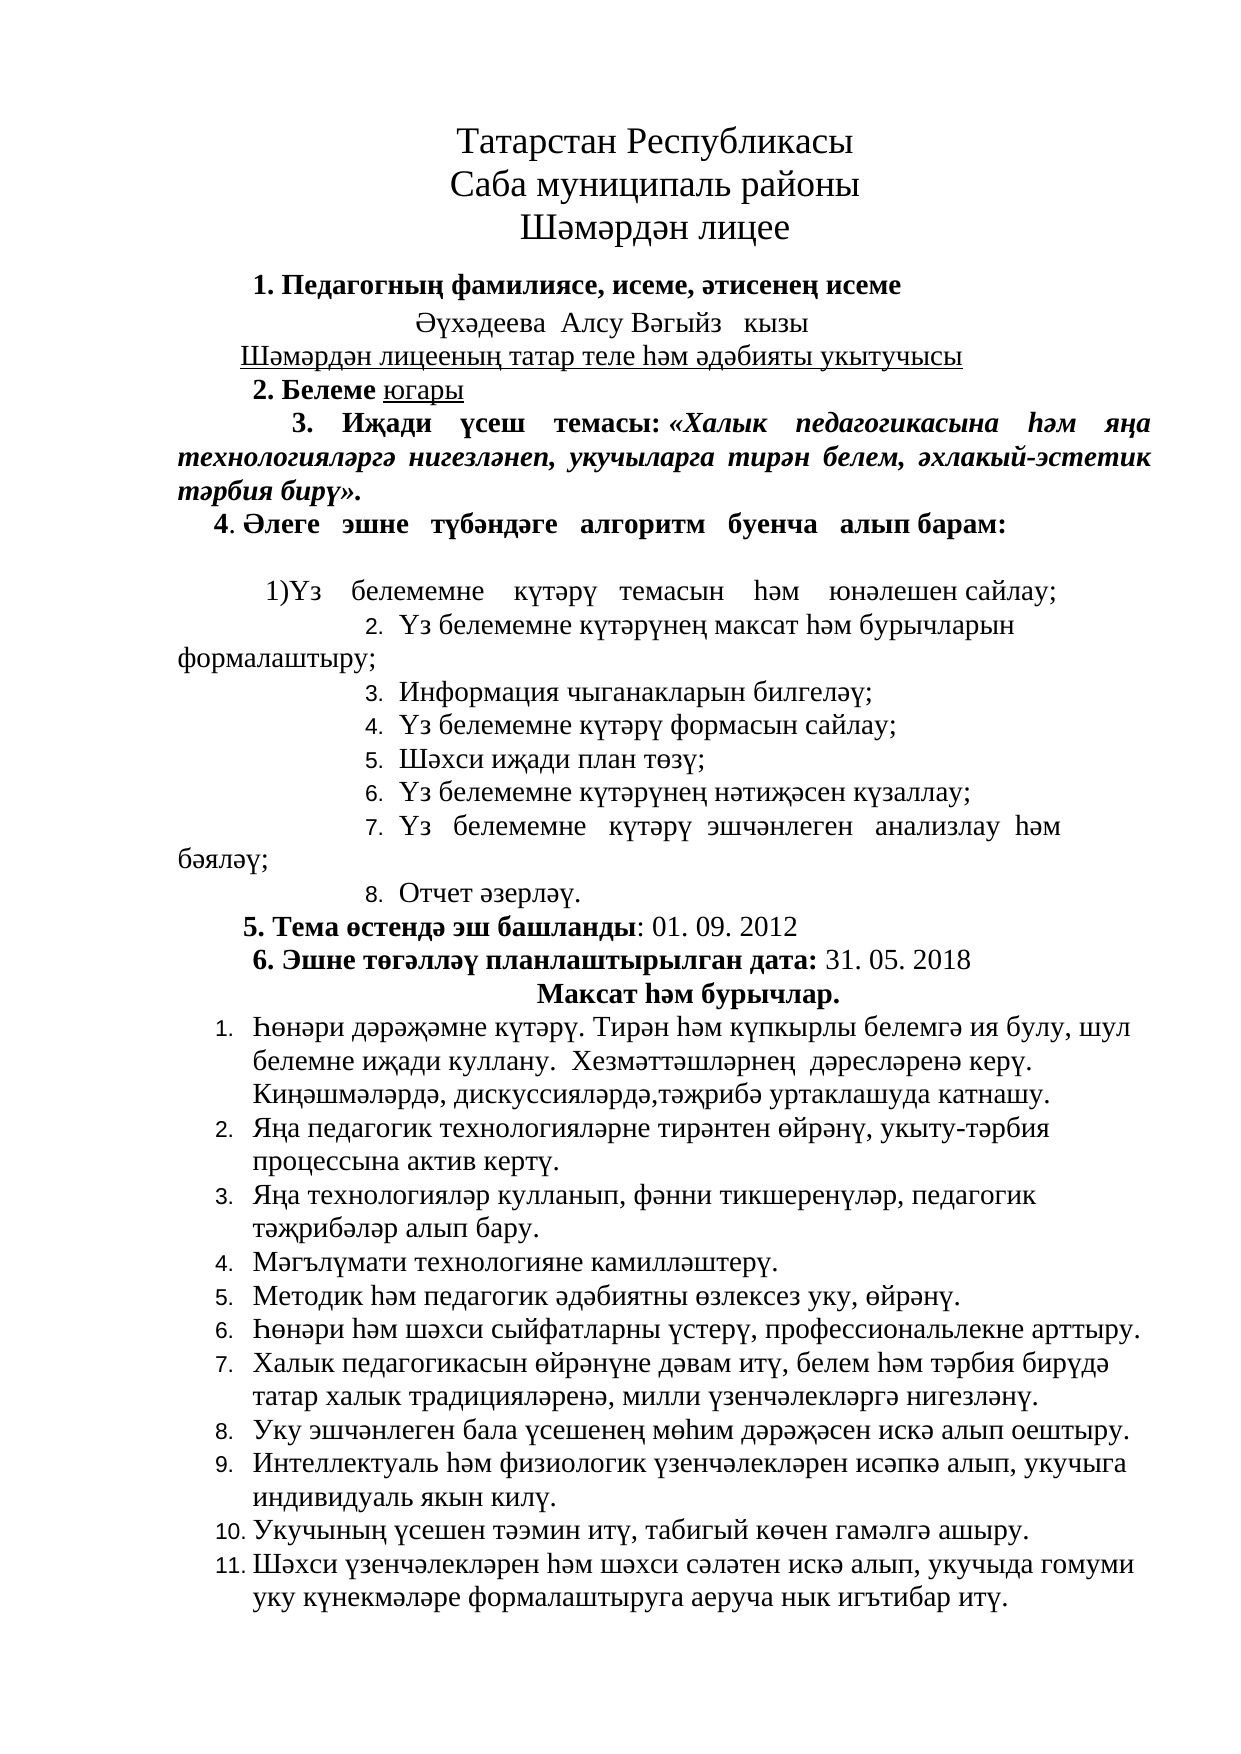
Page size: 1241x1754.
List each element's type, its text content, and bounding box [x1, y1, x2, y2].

list Халык педагогикасын өйрәнүне дәвам итү, белем һәм тәрбия бирүдә татар халык традицияләренә, милли үзенчәлекләргә нигезләнү. [215, 1345, 1152, 1412]
list Үз белемемне күтәрүнең максат һәм бурычларын формалаштыру; [177, 607, 1152, 674]
list Информация чыганакларын билгеләү; [177, 674, 1152, 707]
text Шәмәрдән лицееның татар теле һәм әдәбияты укытучысы [240, 338, 1032, 372]
list Отчет әзерләү. [177, 875, 1152, 909]
list Үз белемемне күтәрү эшчәнлеген анализлау һәм бәяләү; [177, 808, 1152, 875]
list Укучының үсешен тәэмин итү, табигый көчен гамәлгә ашыру. [215, 1512, 1152, 1546]
list Яңа технологияләр кулланып, фәнни тикшеренүләр, педагогик тәҗрибәләр алып бару. [215, 1177, 1152, 1244]
list Уку эшчәнлеген бала үсешенең мөһим дәрәҗәсен искә алып оештыру. [215, 1412, 1152, 1445]
list Үз белемемне күтәрүнең нәтиҗәсен күзаллау; [177, 774, 1152, 808]
list Шәхси иҗади план төзү; [177, 741, 1152, 774]
text 1)Үз белемемне күтәрү темасын һәм юнәлешен сайлау; [177, 573, 1152, 607]
text Шәмәрдән лицее [158, 204, 1152, 247]
text 3. Иҗади үсеш темасы: «Халык педагогикасына һәм яңа технологияләргә нигезләнеп, укучыларга тирән белем, әхлакый-эстетик тәрбия бирү». [177, 406, 1152, 506]
text Максат һәм бурычлар. [252, 976, 1152, 1009]
text 1. Педагогның фамилиясе, исеме, әтисенең исеме [177, 247, 1152, 305]
text Татарстан Республикасы [158, 118, 1152, 161]
list Шәхси үзенчәлекләрен һәм шәхси сәләтен искә алып, укучыда гомуми уку күнекмәләре формалаштыруга аеруча нык игътибар итү. [215, 1546, 1152, 1613]
text 4. Әлеге эшне түбәндәге алгоритм буенча алып барам: [177, 506, 1152, 540]
text 6. Эшне төгәлләү планлаштырылган дата: 31. 05. 2018 [252, 942, 1152, 976]
text Әүхәдеева Алсу Вәгыйз кызы [240, 305, 1032, 338]
list Һөнәри дәрәҗәмне күтәрү. Тирән һәм күпкырлы белемгә ия булу, шул белемне иҗади куллану. Хезмәттәшләрнең дәресләренә керү. Киңәшмәләрдә, дискуссияләрдә,тәҗрибә уртаклашуда катнашу. [215, 1009, 1152, 1110]
list Методик һәм педагогик әдәбиятны өзлексез уку, өйрәнү. [215, 1278, 1152, 1311]
list Үз белемемне күтәрү формасын сайлау; [177, 707, 1152, 741]
list Мәгълүмати технологияне камилләштерү. [215, 1244, 1152, 1278]
text Саба муниципаль районы [158, 161, 1152, 204]
list Һөнәри һәм шәхси сыйфатларны үстерү, профессиональлекне арттыру. [215, 1311, 1152, 1345]
list Интеллектуаль һәм физиологик үзенчәлекләрен исәпкә алып, укучыга индивидуаль якын килү. [215, 1445, 1152, 1512]
text 2. Белеме югары [252, 372, 1152, 406]
list Яңа педагогик технологияләрне тирәнтен өйрәнү, укыту-тәрбия процессына актив кертү. [215, 1110, 1152, 1177]
text 5. Тема өстендә эш башланды: 01. 09. 2012 [177, 909, 1152, 942]
